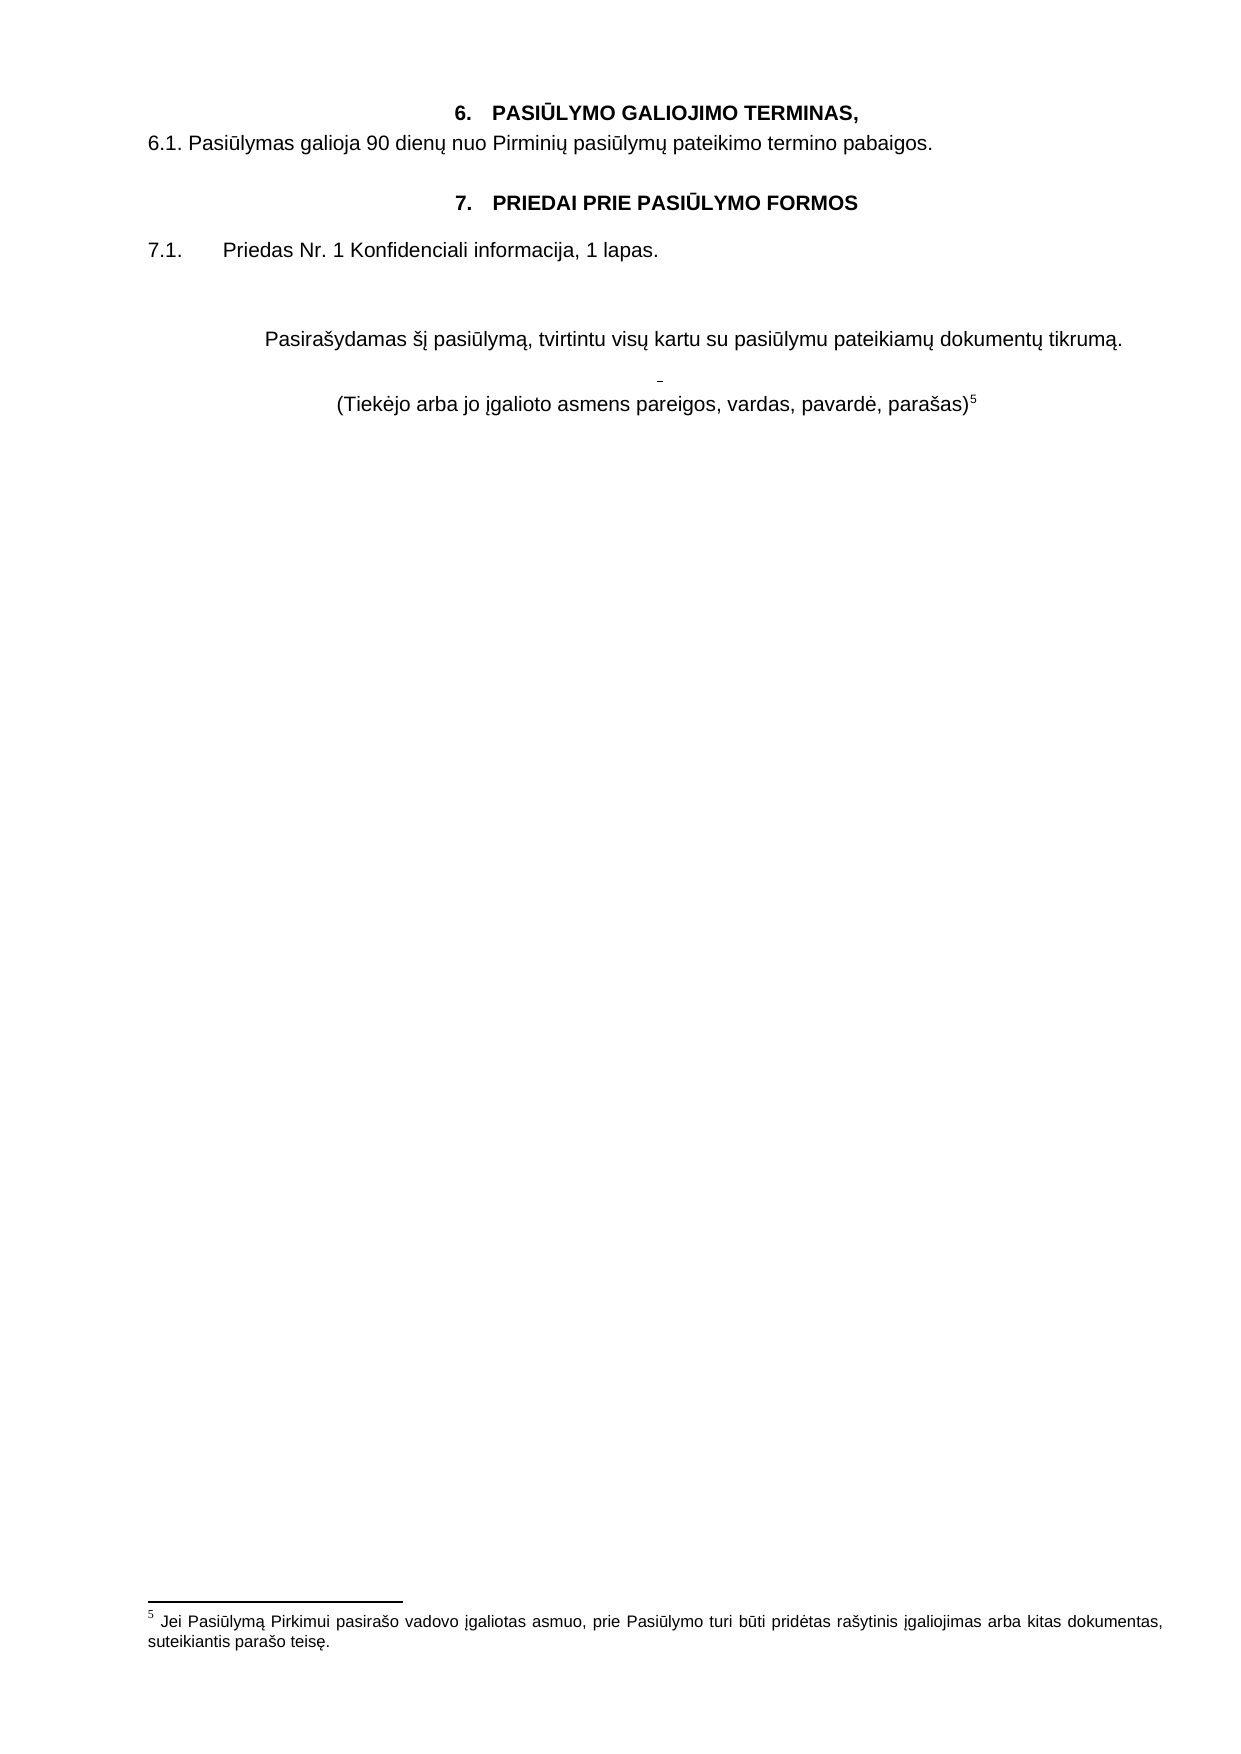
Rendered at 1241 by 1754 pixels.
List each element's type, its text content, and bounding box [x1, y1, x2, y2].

list 6.1. Pasiūlymas galioja 90 dienų nuo Pirminių pasiūlymų pateikimo termino pabaigos. [148, 131, 1165, 155]
text Pasirašydamas šį pasiūlymą, tvirtintu visų kartu su pasiūlymu pateikiamų dokumentų tikrumą. [148, 326, 1165, 350]
list PRIEDAI PRIE PASIŪLYMO FORMOS [148, 190, 1165, 214]
subtitle PASIŪLYMO GALIOJIMO TERMINAS, [148, 101, 1165, 125]
list Priedas Nr. 1 Konfidenciali informacija, 1 lapas. [148, 238, 1165, 262]
text (Tiekėjo arba jo įgalioto asmens pareigos, vardas, pavardė, parašas) [148, 392, 1165, 416]
